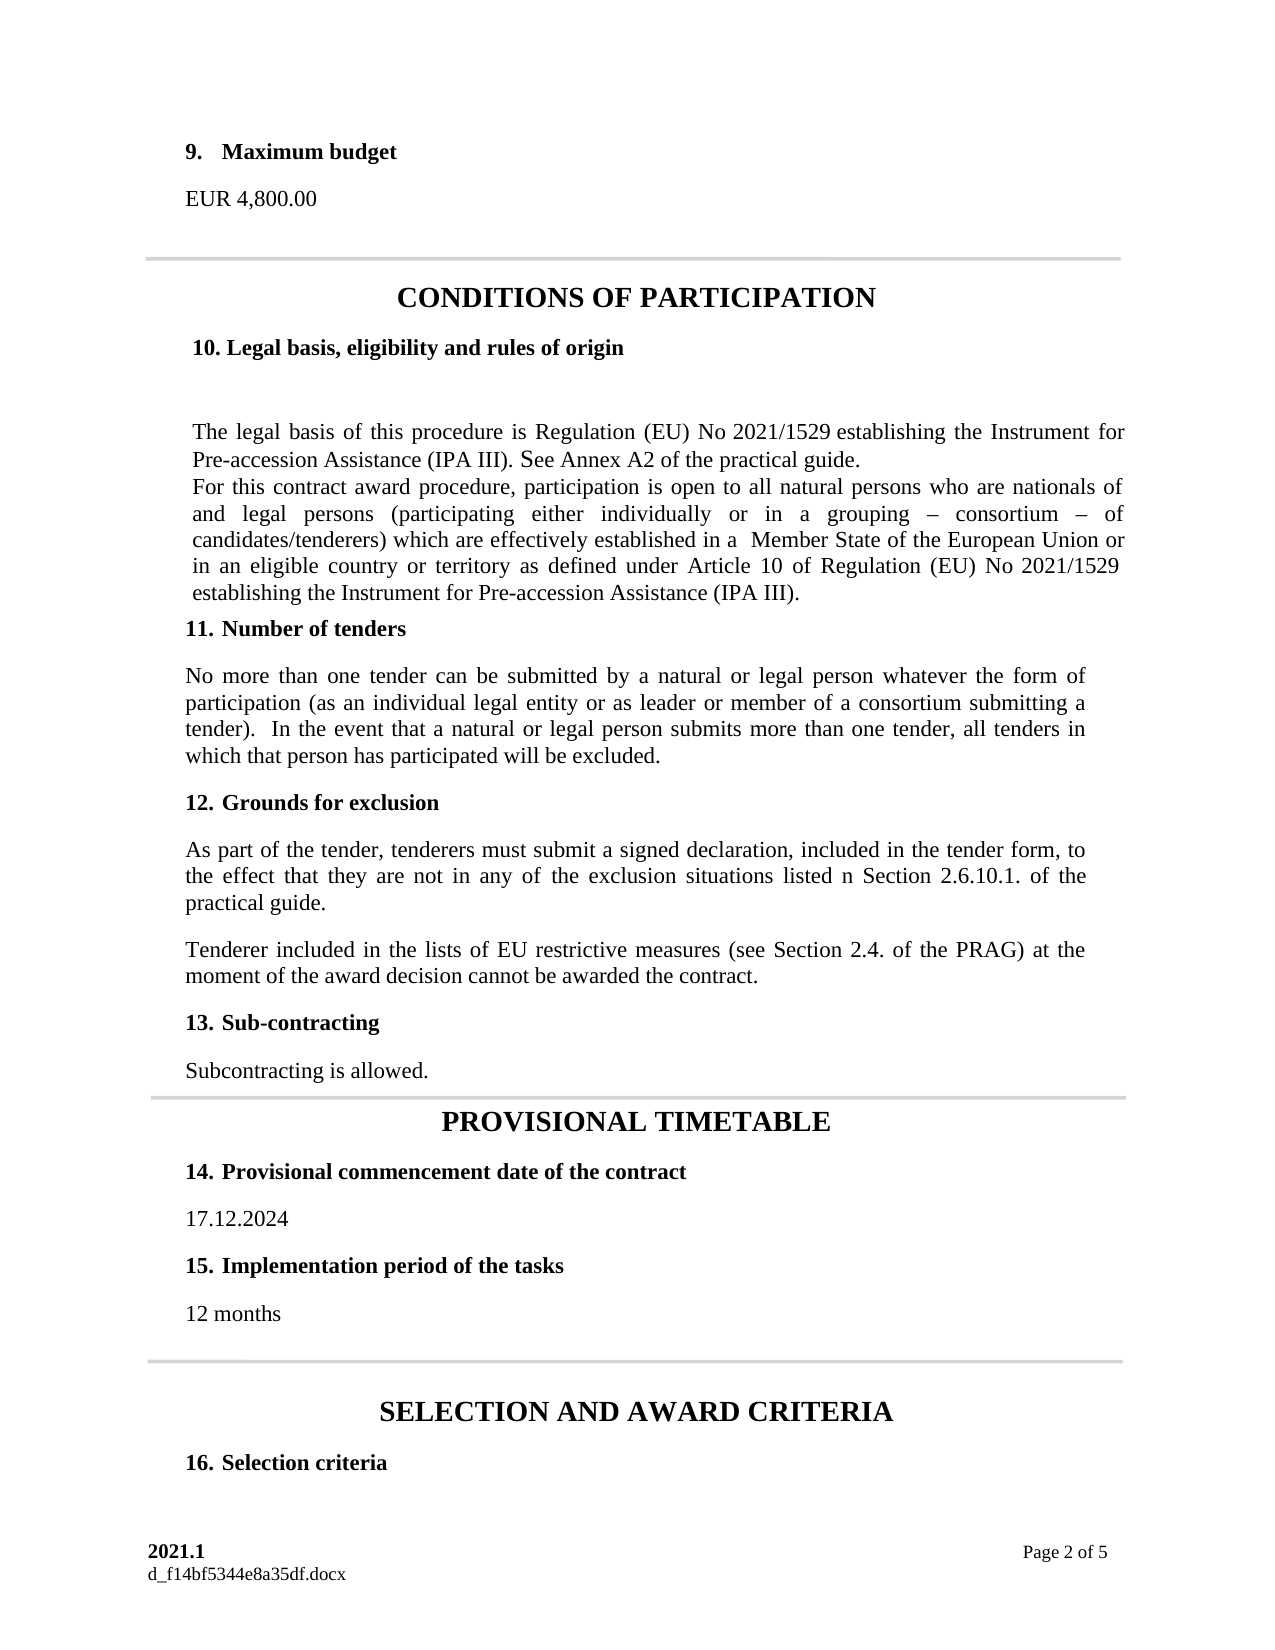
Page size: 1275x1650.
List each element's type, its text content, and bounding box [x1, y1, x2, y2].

text 9. Maximum budget [185, 138, 1125, 164]
text SELECTION AND AWARD CRITERIA [148, 1394, 1125, 1428]
text 13. Sub-contracting [185, 1009, 1125, 1036]
text 12. Grounds for exclusion [185, 789, 1125, 815]
text 10. Legal basis, eligibility and rules of origin [148, 334, 1125, 361]
text As part of the tender, tenderers must submit a signed declaration, included in the tender form, to the effect that they are not in any of the exclusion situations listed n Section 2.6.10.1. of the practical guide. [185, 836, 1087, 915]
text No more than one tender can be submitted by a natural or legal person whatever the form of participation (as an individual legal entity or as leader or member of a consortium submitting a tender). In the event that a natural or legal person submits more than one tender, all tenders in which that person has participated will be excluded. [185, 663, 1087, 768]
text 12 months [185, 1300, 1087, 1326]
text CONDITIONS OF PARTICIPATION [148, 280, 1125, 313]
text EUR 4,800.00 [185, 185, 1087, 212]
text 15. Implementation period of the tasks [185, 1253, 1125, 1279]
text 14. Provisional commencement date of the contract [185, 1158, 1125, 1184]
text Tenderer included in the lists of EU restrictive measures (see Section 2.4. of the PRAG) at the moment of the award decision cannot be awarded the contract. [185, 936, 1087, 989]
text For this contract award procedure, participation is open to all natural persons who are nationals of and legal persons (participating either individually or in a grouping – consortium – of candidates/tenderers) which are effectively established in a Member State of the European Union or in an eligible country or territory as defined under Article 10 of Regulation (EU) No 2021/1529 establishing the Instrument for Pre-accession Assistance (IPA III). [192, 473, 1125, 605]
text Subcontracting is allowed. [185, 1057, 1125, 1083]
text 11. Number of tenders [185, 615, 1125, 642]
text 16. Selection criteria [185, 1448, 1125, 1475]
text PROVISIONAL TIMETABLE [148, 1104, 1125, 1137]
text 17.12.2024 [185, 1205, 1087, 1232]
text The legal basis of this procedure is Regulation (EU) No 2021/1529 establishing the Instrument for Pre-accession Assistance (IPA III). See Annex A2 of the practical guide. [192, 418, 1125, 473]
